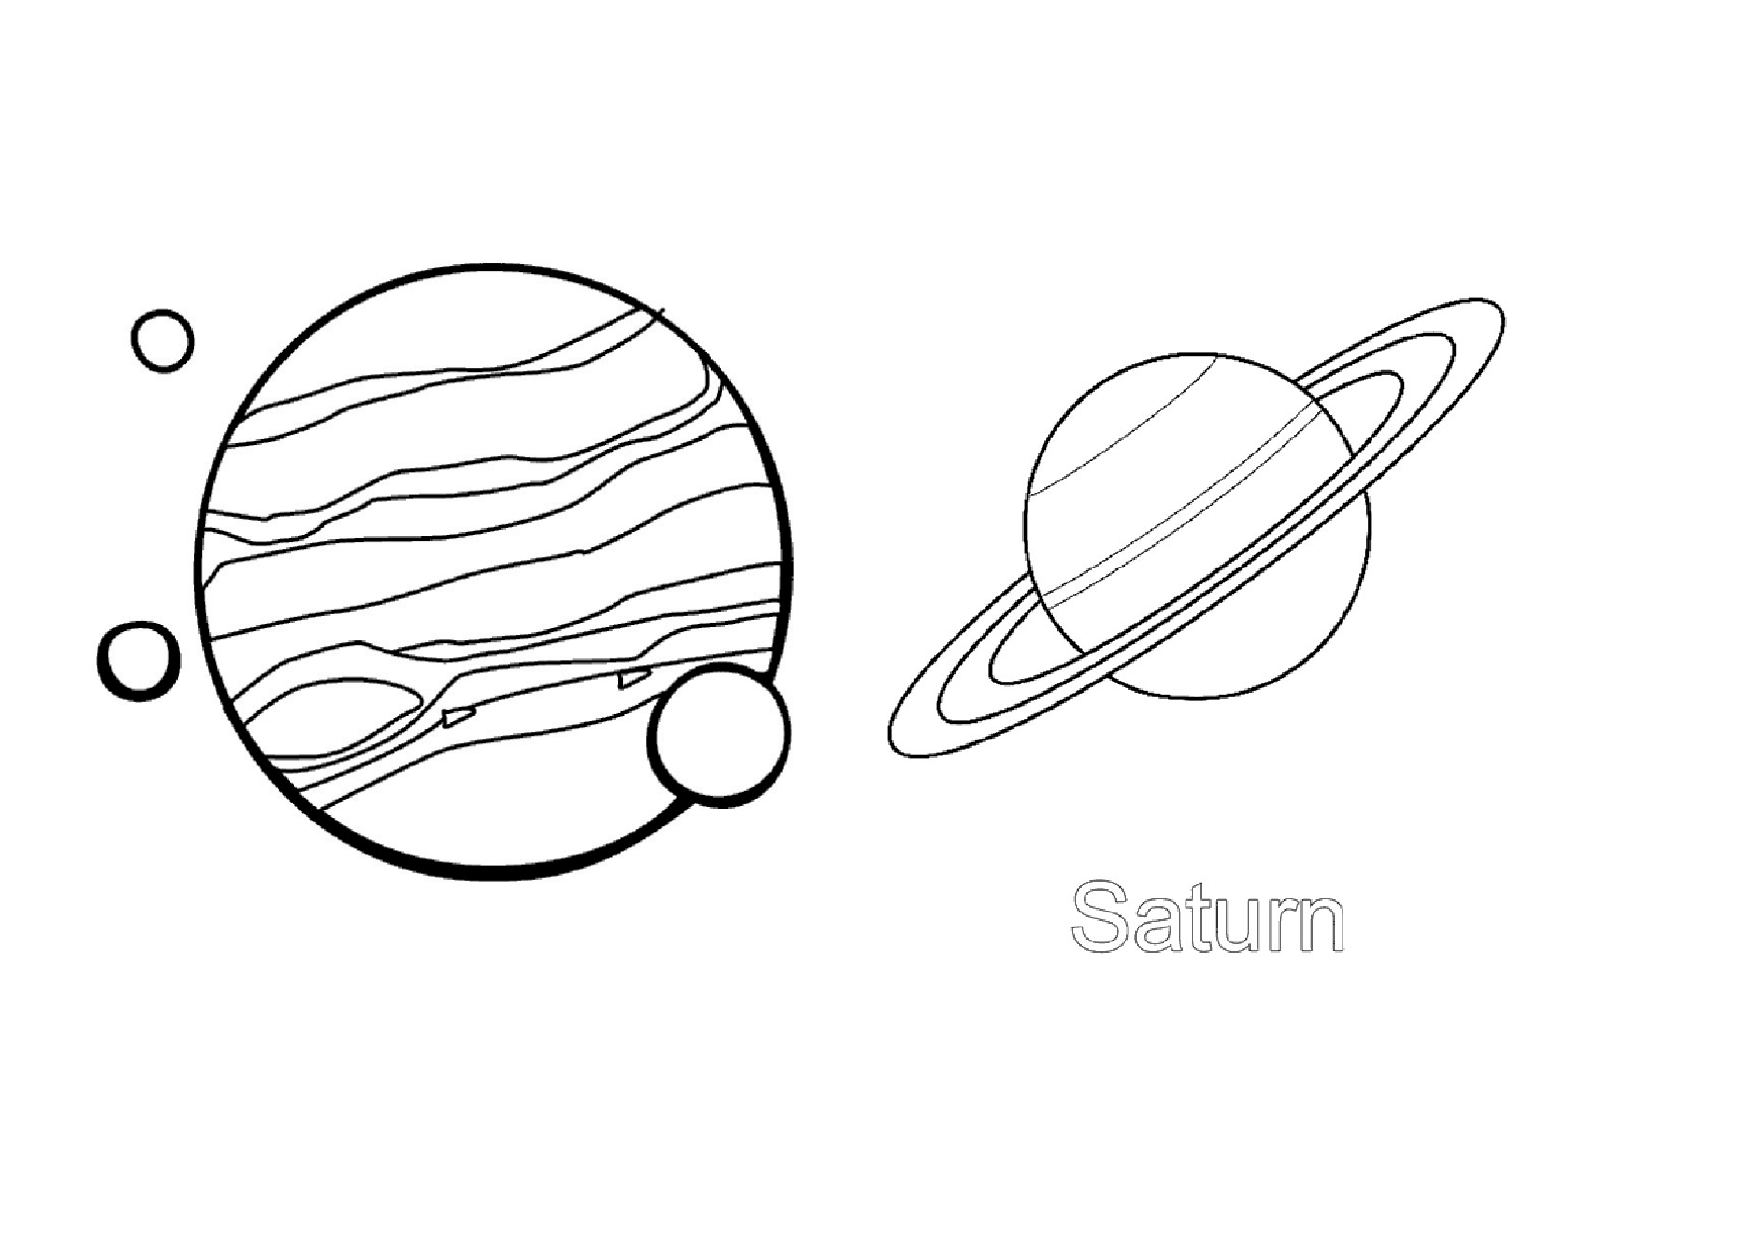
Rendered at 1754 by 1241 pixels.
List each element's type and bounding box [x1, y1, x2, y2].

picture [842, 150, 1543, 1085]
picture [75, 75, 832, 1085]
